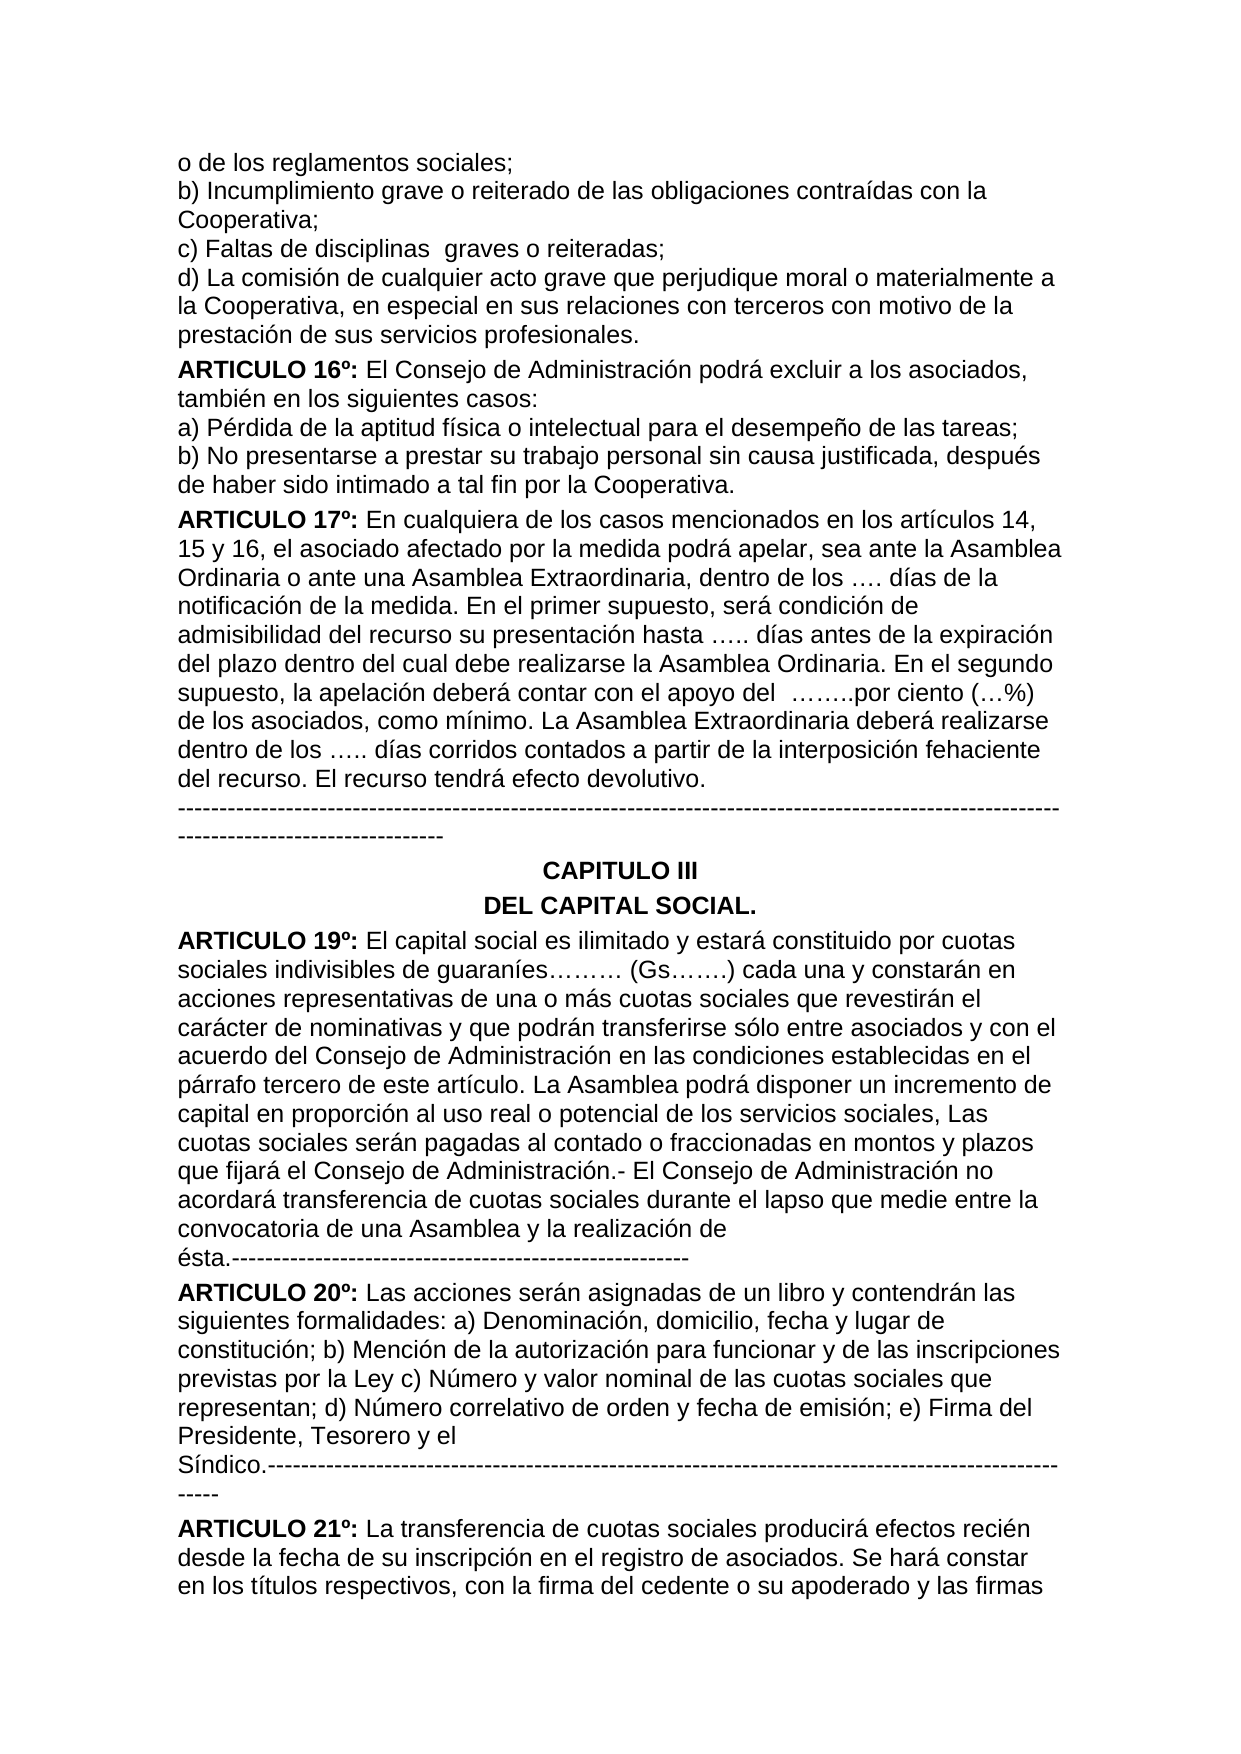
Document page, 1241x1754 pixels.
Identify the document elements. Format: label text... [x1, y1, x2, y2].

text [177, 1514, 1063, 1600]
text ARTICULO 19º: El capital social es ilimitado y estará constituido por cuotas sociales indivisibles de guaraníes……… (Gs…….) cada una y constarán en acciones representativas de una o más cuotas sociales que revestirán el carácter de nominativas y que podrán transferirse sólo entre asociados y con el acuerdo del Consejo de Administración en las condiciones establecidas en el párrafo tercero de este artículo. La Asamblea podrá disponer un incremento de capital en proporción al uso real o potencial de los servicios sociales, Las cuotas sociales serán pagadas al contado o fraccionadas en montos y plazos que fijará el Consejo de Administración.- El Consejo de Administración no acordará transferencia de cuotas sociales durante el lapso que medie entre la convocatoria de una Asamblea y la realización de ésta.------------------------------------------------------- [177, 926, 1063, 1271]
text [177, 148, 1063, 349]
text ARTICULO 17º: En cualquiera de los casos mencionados en los artículos 14, 15 y 16, el asociado afectado por la medida podrá apelar, sea ante la Asamblea Ordinaria o ante una Asamblea Extraordinaria, dentro de los …. días de la notificación de la medida. En el primer supuesto, será condición de admisibilidad del recurso su presentación hasta ….. días antes de la expiración del plazo dentro del cual debe realizarse la Asamblea Ordinaria. En el segundo supuesto, la apelación deberá contar con el apoyo del ……..por ciento (…%) de los asociados, como mínimo. La Asamblea Extraordinaria deberá realizarse dentro de los ….. días corridos contados a partir de la interposición fehaciente del recurso. El recurso tendrá efecto devolutivo. ------------------------------------------------------------------------------------------------------------------------------------------ [177, 505, 1063, 850]
text ARTICULO 16º: El Consejo de Administración podrá excluir a los asociados, también en los siguientes casos: a) Pérdida de la aptitud física o intelectual para el desempeño de las tareas; b) No presentarse a prestar su trabajo personal sin causa justificada, después de haber sido intimado a tal fin por la Cooperativa. [177, 355, 1063, 499]
text ARTICULO 20º: Las acciones serán asignadas de un libro y contendrán las siguientes formalidades: a) Denominación, domicilio, fecha y lugar de constitución; b) Mención de la autorización para funcionar y de las inscripciones previstas por la Ley c) Número y valor nominal de las cuotas sociales que representan; d) Número correlativo de orden y fecha de emisión; e) Firma del Presidente, Tesorero y el Síndico.---------------------------------------------------------------------------------------------------- [177, 1278, 1063, 1508]
text CAPITULO III [177, 856, 1063, 885]
text DEL CAPITAL SOCIAL. [177, 891, 1063, 920]
